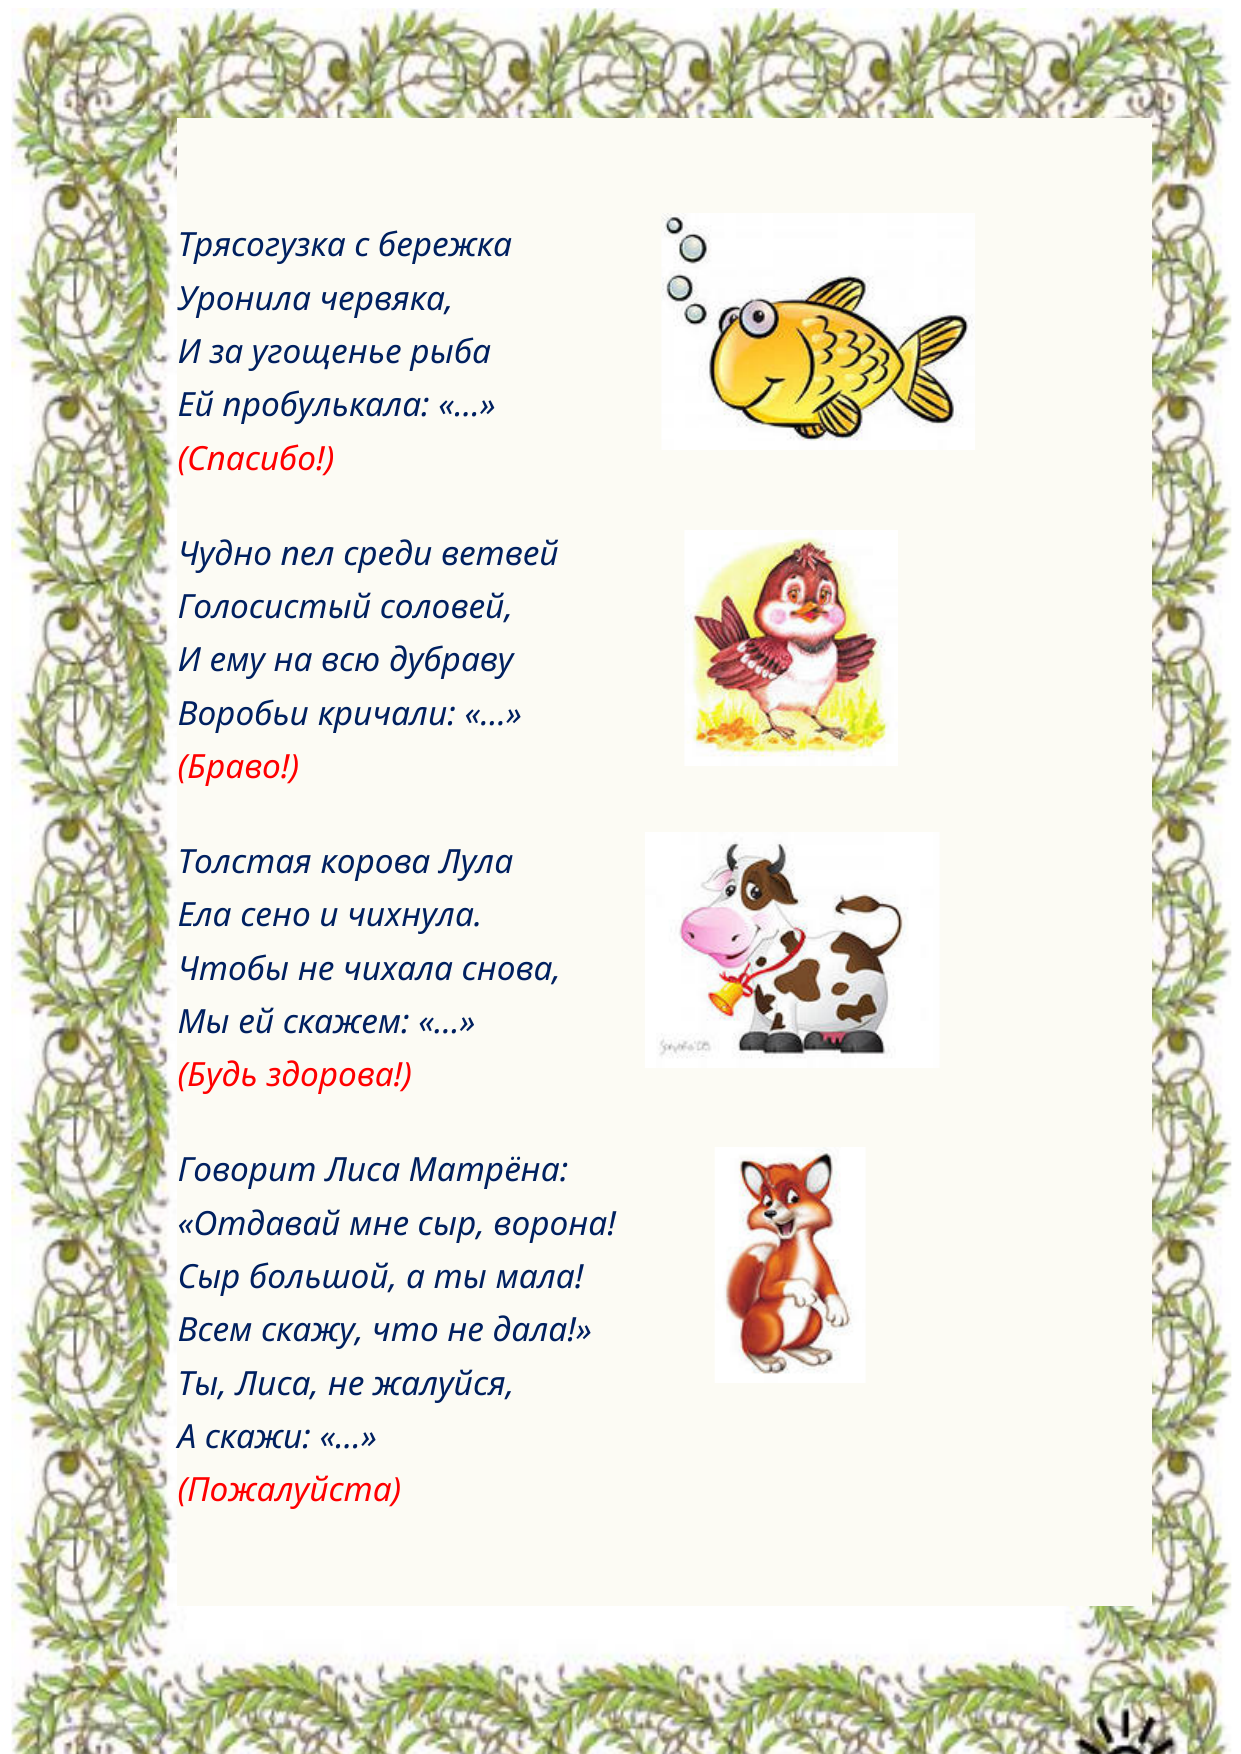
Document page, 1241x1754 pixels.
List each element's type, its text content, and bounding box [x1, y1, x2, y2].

text Чудно пел среди ветвей Голосистый соловей, И ему на всю дубраву Воробьи кричали: «…» (Браво!) [177, 521, 1152, 788]
text Говорит Лиса Матрёна: «Отдавай мне сыр, ворона! Сыр большой, а ты мала! Всем скажу, что не дала!» Ты, Лиса, не жалуйся, А скажи: «…» (Пожалуйста) [177, 1138, 1152, 1511]
text Трясогузка с бережка Уронила червяка, И за угощенье рыба Ей пробулькала: «…» (Спасибо!) [177, 213, 1152, 480]
text Толстая корова Лула Ела сено и чихнула. Чтобы не чихала снова, Мы ей скажем: «…» (Будь здорова!) [177, 830, 1152, 1096]
picture [11, 8, 1232, 1754]
